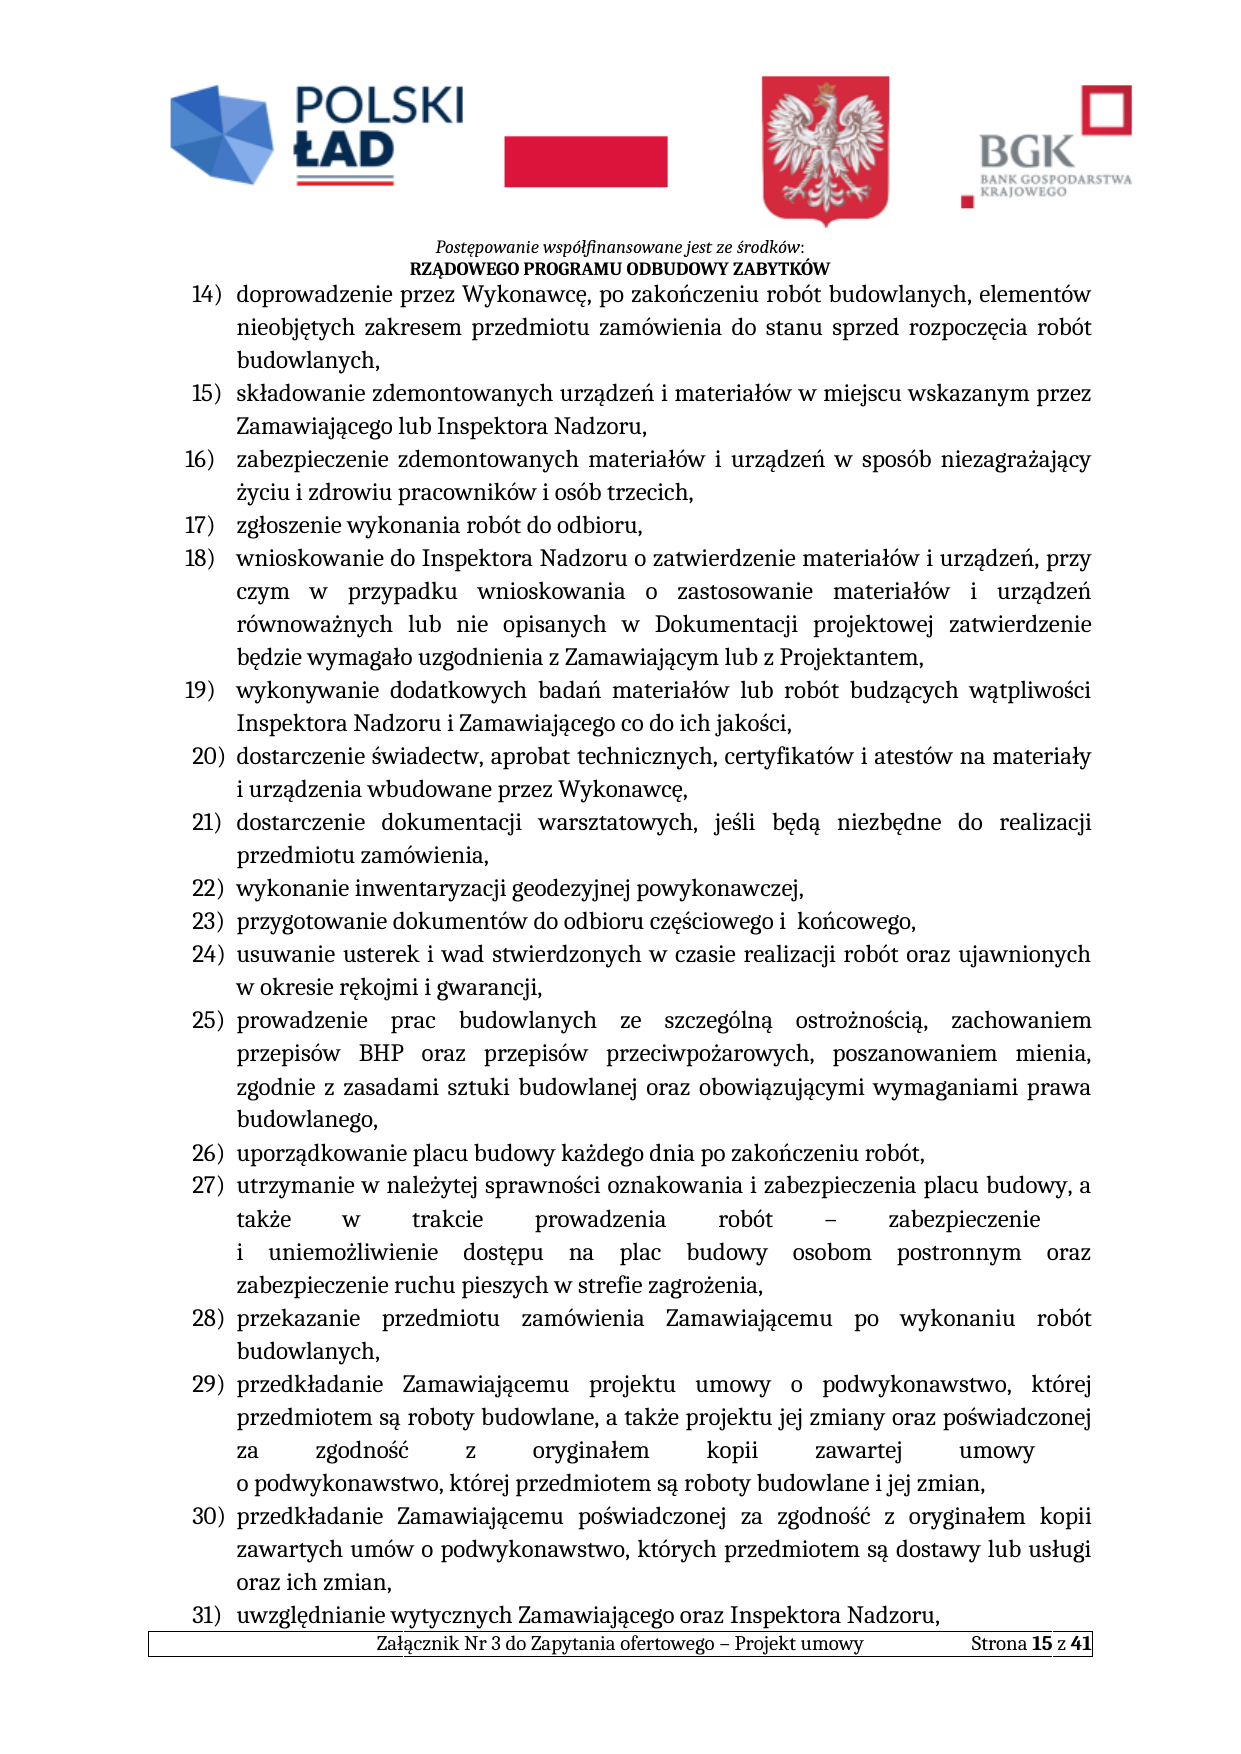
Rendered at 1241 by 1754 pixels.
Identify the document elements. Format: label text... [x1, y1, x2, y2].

list doprowadzenie przez Wykonawcę, po zakończeniu robót budowlanych, elementów nieobjętych zakresem przedmiotu zamówienia do stanu sprzed rozpoczęcia robót budowlanych, [192, 280, 1092, 375]
list prowadzenie prac budowlanych ze szczególną ostrożnością, zachowaniem przepisów BHP oraz przepisów przeciwpożarowych, poszanowaniem mienia, zgodnie z zasadami sztuki budowlanej oraz obowiązującymi wymaganiami prawa budowlanego, [192, 1006, 1092, 1134]
list składowanie zdemontowanych urządzeń i materiałów w miejscu wskazanym przez Zamawiającego lub Inspektora Nadzoru, [192, 379, 1092, 441]
list przedkładanie Zamawiającemu poświadczonej za zgodność z oryginałem kopii zawartych umów o podwykonawstwo, których przedmiotem są dostawy lub usługi oraz ich zmian, [192, 1502, 1092, 1596]
list dostarczenie dokumentacji warsztatowych, jeśli będą niezbędne do realizacji przedmiotu zamówienia, [192, 808, 1092, 870]
list uporządkowanie placu budowy każdego dnia po zakończeniu robót, [192, 1138, 1092, 1167]
list utrzymanie w należytej sprawności oznakowania i zabezpieczenia placu budowy, a także w trakcie prowadzenia robót – zabezpieczenie i uniemożliwienie dostępu na plac budowy osobom postronnym oraz zabezpieczenie ruchu pieszych w strefie zagrożenia, [192, 1171, 1092, 1299]
list zabezpieczenie zdemontowanych materiałów i urządzeń w sposób niezagrażający życiu i zdrowiu pracowników i osób trzecich, [185, 445, 1092, 507]
picture [147, 48, 1165, 237]
list wykonanie inwentaryzacji geodezyjnej powykonawczej, [192, 874, 1092, 903]
list przedkładanie Zamawiającemu projektu umowy o podwykonawstwo, której przedmiotem są roboty budowlane, a także projektu jej zmiany oraz poświadczonej za zgodność z oryginałem kopii zawartej umowy o podwykonawstwo, której przedmiotem są roboty budowlane i jej zmian, [192, 1369, 1092, 1497]
list przekazanie przedmiotu zamówienia Zamawiającemu po wykonaniu robót budowlanych, [192, 1303, 1092, 1365]
list usuwanie usterek i wad stwierdzonych w czasie realizacji robót oraz ujawnionych w okresie rękojmi i gwarancji, [192, 940, 1092, 1002]
list wykonywanie dodatkowych badań materiałów lub robót budzących wątpliwości Inspektora Nadzoru i Zamawiającego co do ich jakości, [185, 676, 1092, 738]
list wnioskowanie do Inspektora Nadzoru o zatwierdzenie materiałów i urządzeń, przy czym w przypadku wnioskowania o zastosowanie materiałów i urządzeń równoważnych lub nie opisanych w Dokumentacji projektowej zatwierdzenie będzie wymagało uzgodnienia z Zamawiającym lub z Projektantem, [185, 544, 1092, 672]
list uwzględnianie wytycznych Zamawiającego oraz Inspektora Nadzoru, [192, 1601, 1092, 1629]
list dostarczenie świadectw, aprobat technicznych, certyfikatów i atestów na materiały i urządzenia wbudowane przez Wykonawcę, [192, 742, 1092, 804]
list zgłoszenie wykonania robót do odbioru, [185, 511, 1092, 540]
list przygotowanie dokumentów do odbioru częściowego i końcowego, [192, 907, 1092, 936]
